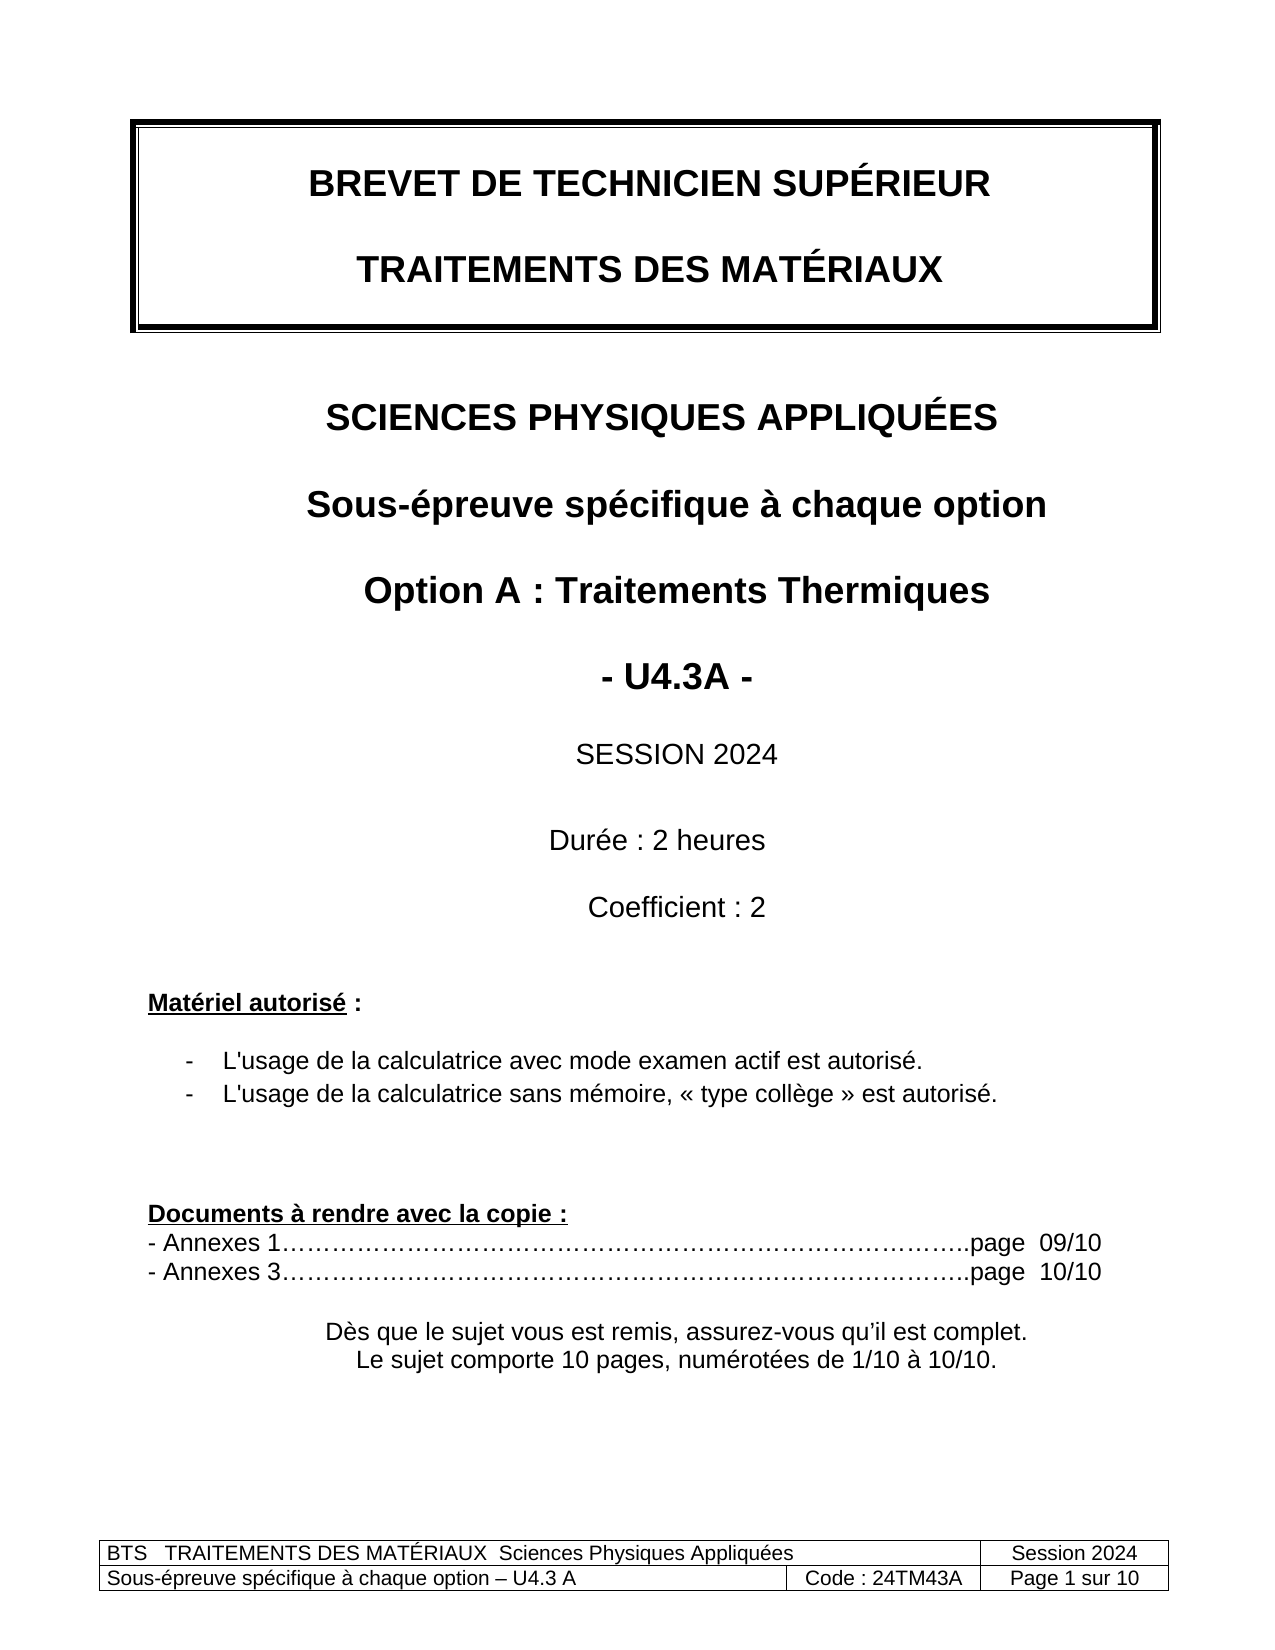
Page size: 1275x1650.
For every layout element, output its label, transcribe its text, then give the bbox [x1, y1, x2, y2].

list L'usage de la calculatrice avec mode examen actif est autorisé. [185, 1046, 1167, 1075]
text TRAITEMENTS DES MATÉRIAUX [139, 236, 1152, 291]
text Le sujet comporte 10 pages, numérotées de 1/10 à 10/10. [148, 1345, 1206, 1374]
text - U4.3A - [148, 654, 1206, 697]
text SCIENCES Physiques APPLIQUÉES [118, 396, 1206, 439]
text Documents à rendre avec la copie : [148, 1199, 1206, 1228]
text Durée : 2 heures [148, 823, 1167, 856]
text - Annexes 1………………………………………………………………………..page 09/10 [148, 1228, 1206, 1256]
text BREVET DE TECHNICIEN SUPÉRIEUR [139, 150, 1152, 204]
list L'usage de la calculatrice sans mémoire, « type collège » est autorisé. [185, 1079, 1167, 1108]
text Option A : Traitements Thermiques [148, 568, 1206, 611]
text - Annexes 3………………………………………………………………………..page 10/10 [148, 1256, 1167, 1285]
text Matériel autorisé : [148, 988, 1167, 1017]
text Sous-épreuve spécifique à chaque option [148, 482, 1206, 525]
text Coefficient : 2 [148, 890, 1206, 923]
text Dès que le sujet vous est remis, assurez-vous qu’il est complet. [148, 1316, 1206, 1345]
text SESSION 2024 [148, 737, 1206, 771]
